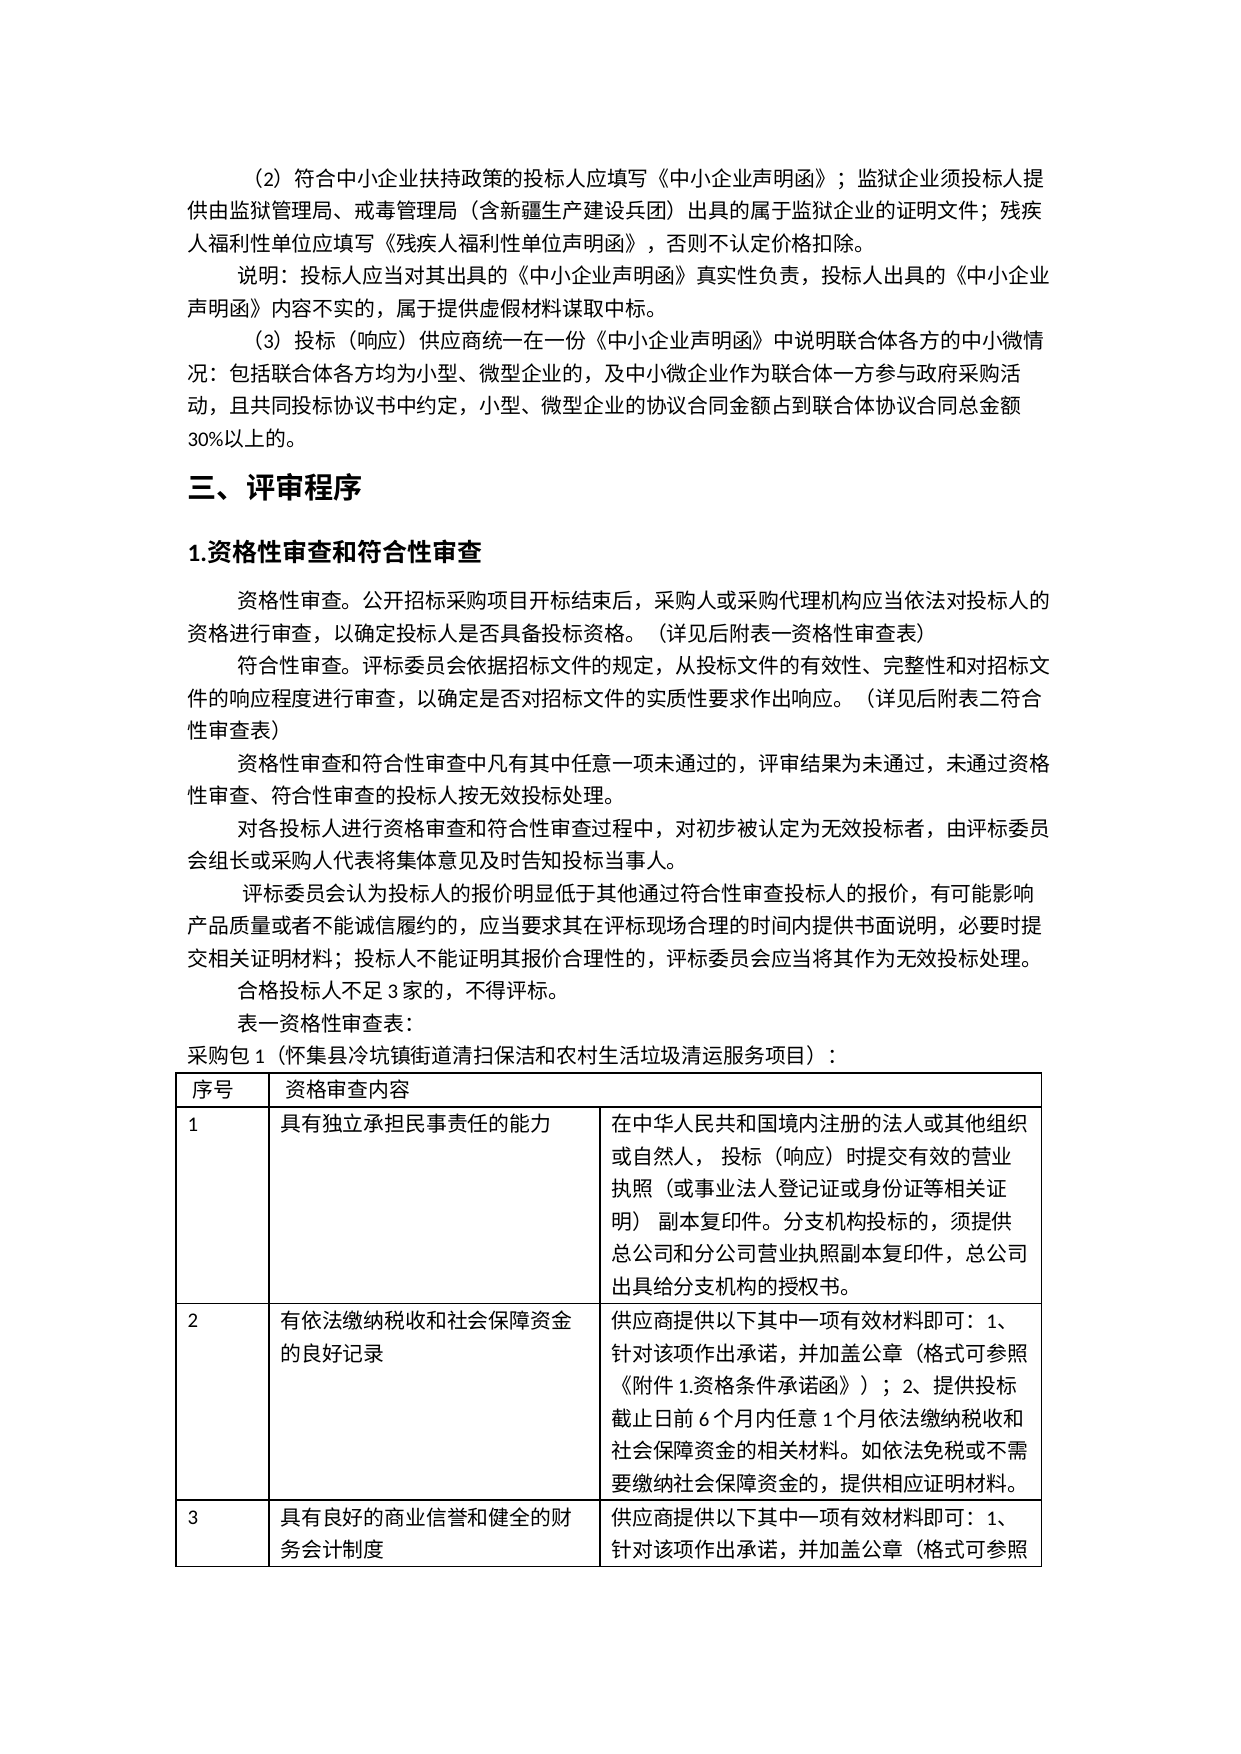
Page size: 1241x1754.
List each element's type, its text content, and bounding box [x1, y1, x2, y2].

table_header 资格审查内容 [270, 1074, 1041, 1106]
table_cell 1 [177, 1108, 268, 1303]
text 评标委员会认为投标人的报价明显低于其他通过符合性审查投标人的报价，有可能影响产品质量或者不能诚信履约的，应当要求其在评标现场合理的时间内提供书面说明，必要时提交相关证明材料；投标人不能证明其报价合理性的，评标委员会应当将其作为无效投标处理。 [187, 877, 1053, 974]
table_cell 3 [177, 1501, 268, 1566]
table_cell 有依法缴纳税收和社会保障资金的良好记录 [270, 1304, 599, 1499]
table_cell 在中华人民共和国境内注册的法人或其他组织或自然人， 投标（响应）时提交有效的营业执照（或事业法人登记证或身份证等相关证明） 副本复印件。分支机构投标的，须提供总公司和分公司营业执照副本复印件，总公司出具给分支机构的授权书。 [601, 1108, 1041, 1303]
table_cell 2 [177, 1304, 268, 1499]
text （2）符合中小企业扶持政策的投标人应填写《中小企业声明函》；监狱企业须投标人提供由监狱管理局、戒毒管理局（含新疆生产建设兵团）出具的属于监狱企业的证明文件；残疾人福利性单位应填写《残疾人福利性单位声明函》，否则不认定价格扣除。 [187, 162, 1053, 259]
text 表一资格性审查表： [187, 1007, 1053, 1039]
text 资格性审查。公开招标采购项目开标结束后，采购人或采购代理机构应当依法对投标人的资格进行审查，以确定投标人是否具备投标资格。（详见后附表一资格性审查表） [187, 584, 1053, 649]
text 1.资格性审查和符合性审查 [187, 519, 1053, 584]
text 资格性审查和符合性审查中凡有其中任意一项未通过的，评审结果为未通过，未通过资格性审查、符合性审查的投标人按无效投标处理。 [187, 747, 1053, 812]
text 说明：投标人应当对其出具的《中小企业声明函》真实性负责，投标人出具的《中小企业声明函》内容不实的，属于提供虚假材料谋取中标。 [187, 259, 1053, 324]
text 符合性审查。评标委员会依据招标文件的规定，从投标文件的有效性、完整性和对招标文件的响应程度进行审查，以确定是否对招标文件的实质性要求作出响应。（详见后附表二符合性审查表） [187, 649, 1053, 747]
table_cell 供应商提供以下其中一项有效材料即可：1、针对该项作出承诺，并加盖公章（格式可参照《附件1.资格条件承诺函》）；2、提供投标截止日前6个月内任意1个月依法缴纳税收和社会保障资金的相关材料。如依法免税或不需要缴纳社会保障资金的，提供相应证明材料。 [601, 1304, 1041, 1499]
text （3）投标（响应）供应商统一在一份《中小企业声明函》中说明联合体各方的中小微情况：包括联合体各方均为小型、微型企业的，及中小微企业作为联合体一方参与政府采购活动，且共同投标协议书中约定，小型、微型企业的协议合同金额占到联合体协议合同总金额30%以上的。 [187, 324, 1053, 454]
text 合格投标人不足3家的，不得评标。 [187, 974, 1053, 1007]
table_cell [601, 1501, 1041, 1566]
text 三、评审程序 [187, 454, 1053, 519]
text 对各投标人进行资格审查和符合性审查过程中，对初步被认定为无效投标者，由评标委员会组长或采购人代表将集体意见及时告知投标当事人。 [187, 812, 1053, 877]
table_cell 具有独立承担民事责任的能力 [270, 1108, 599, 1303]
table_cell 具有良好的商业信誉和健全的财务会计制度 [270, 1501, 599, 1566]
table_header 序号 [177, 1074, 268, 1106]
text 采购包1（怀集县冷坑镇街道清扫保洁和农村生活垃圾清运服务项目）： [187, 1039, 1053, 1072]
